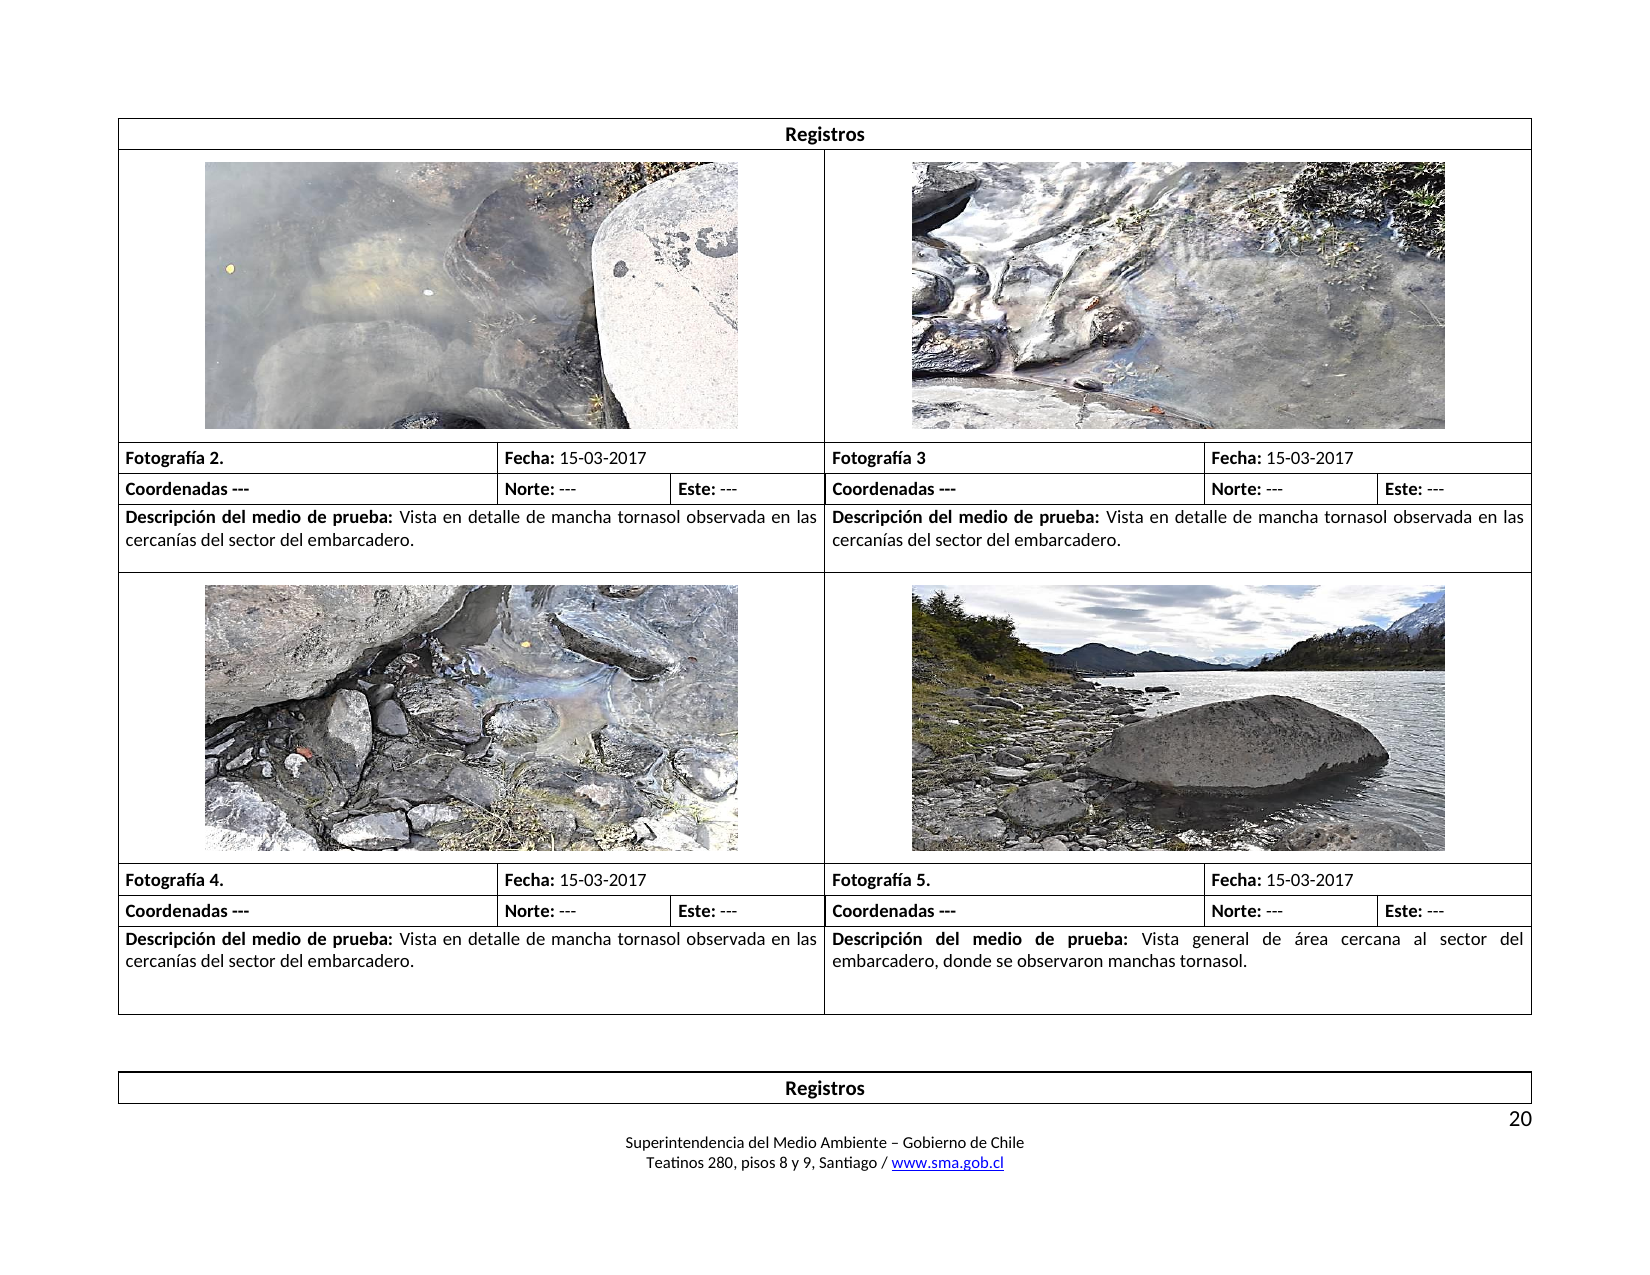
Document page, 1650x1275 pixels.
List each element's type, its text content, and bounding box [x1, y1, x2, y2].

table_cell Fotografía 2. [119, 443, 497, 473]
table_cell Fotografía 3 [825, 443, 1204, 473]
table_cell [825, 573, 1531, 863]
table_cell Fecha: 15-03-2017 [498, 443, 824, 473]
table_cell Norte: --- [1205, 896, 1377, 926]
picture [205, 162, 738, 429]
table_cell [119, 573, 824, 863]
table_cell Fotografía 4. [119, 864, 497, 894]
table_cell Coordenadas --- [826, 474, 1204, 504]
table_cell Norte: --- [1205, 474, 1377, 504]
table_cell Coordenadas --- [826, 896, 1204, 926]
table_cell Este: --- [671, 896, 824, 926]
table_cell Fecha: 15-03-2017 [1205, 864, 1531, 894]
table_cell Descripción del medio de prueba: Vista en detalle de mancha tornasol observada en las cercanías del sector del embarcadero. [825, 505, 1531, 572]
table_cell Fotografía 5. [825, 864, 1204, 894]
table_cell Descripción del medio de prueba: Vista en detalle de mancha tornasol observada en las cercanías del sector del embarcadero. [119, 927, 824, 1014]
table_cell Norte: --- [498, 896, 670, 926]
table_cell Este: --- [1378, 896, 1531, 926]
table_cell Este: --- [671, 474, 824, 504]
table_cell Descripción del medio de prueba: Vista general de área cercana al sector del embarcadero, donde se observaron manchas tornasol. [825, 927, 1531, 1014]
table_cell Descripción del medio de prueba: Vista en detalle de mancha tornasol observada en las cercanías del sector del embarcadero. [119, 505, 824, 572]
picture [912, 162, 1445, 429]
table_header Registros [119, 1073, 1531, 1103]
table_cell Este: --- [1378, 474, 1531, 504]
table_cell [825, 150, 1531, 442]
picture [912, 585, 1445, 851]
table_cell Norte: --- [498, 474, 670, 504]
table_cell Coordenadas --- [119, 474, 497, 504]
picture [205, 585, 738, 851]
table_cell Coordenadas --- [119, 896, 497, 926]
table_cell Fecha: 15-03-2017 [498, 864, 824, 894]
table_header Registros [119, 119, 1531, 149]
table_cell [119, 150, 824, 442]
table_cell Fecha: 15-03-2017 [1205, 443, 1531, 473]
